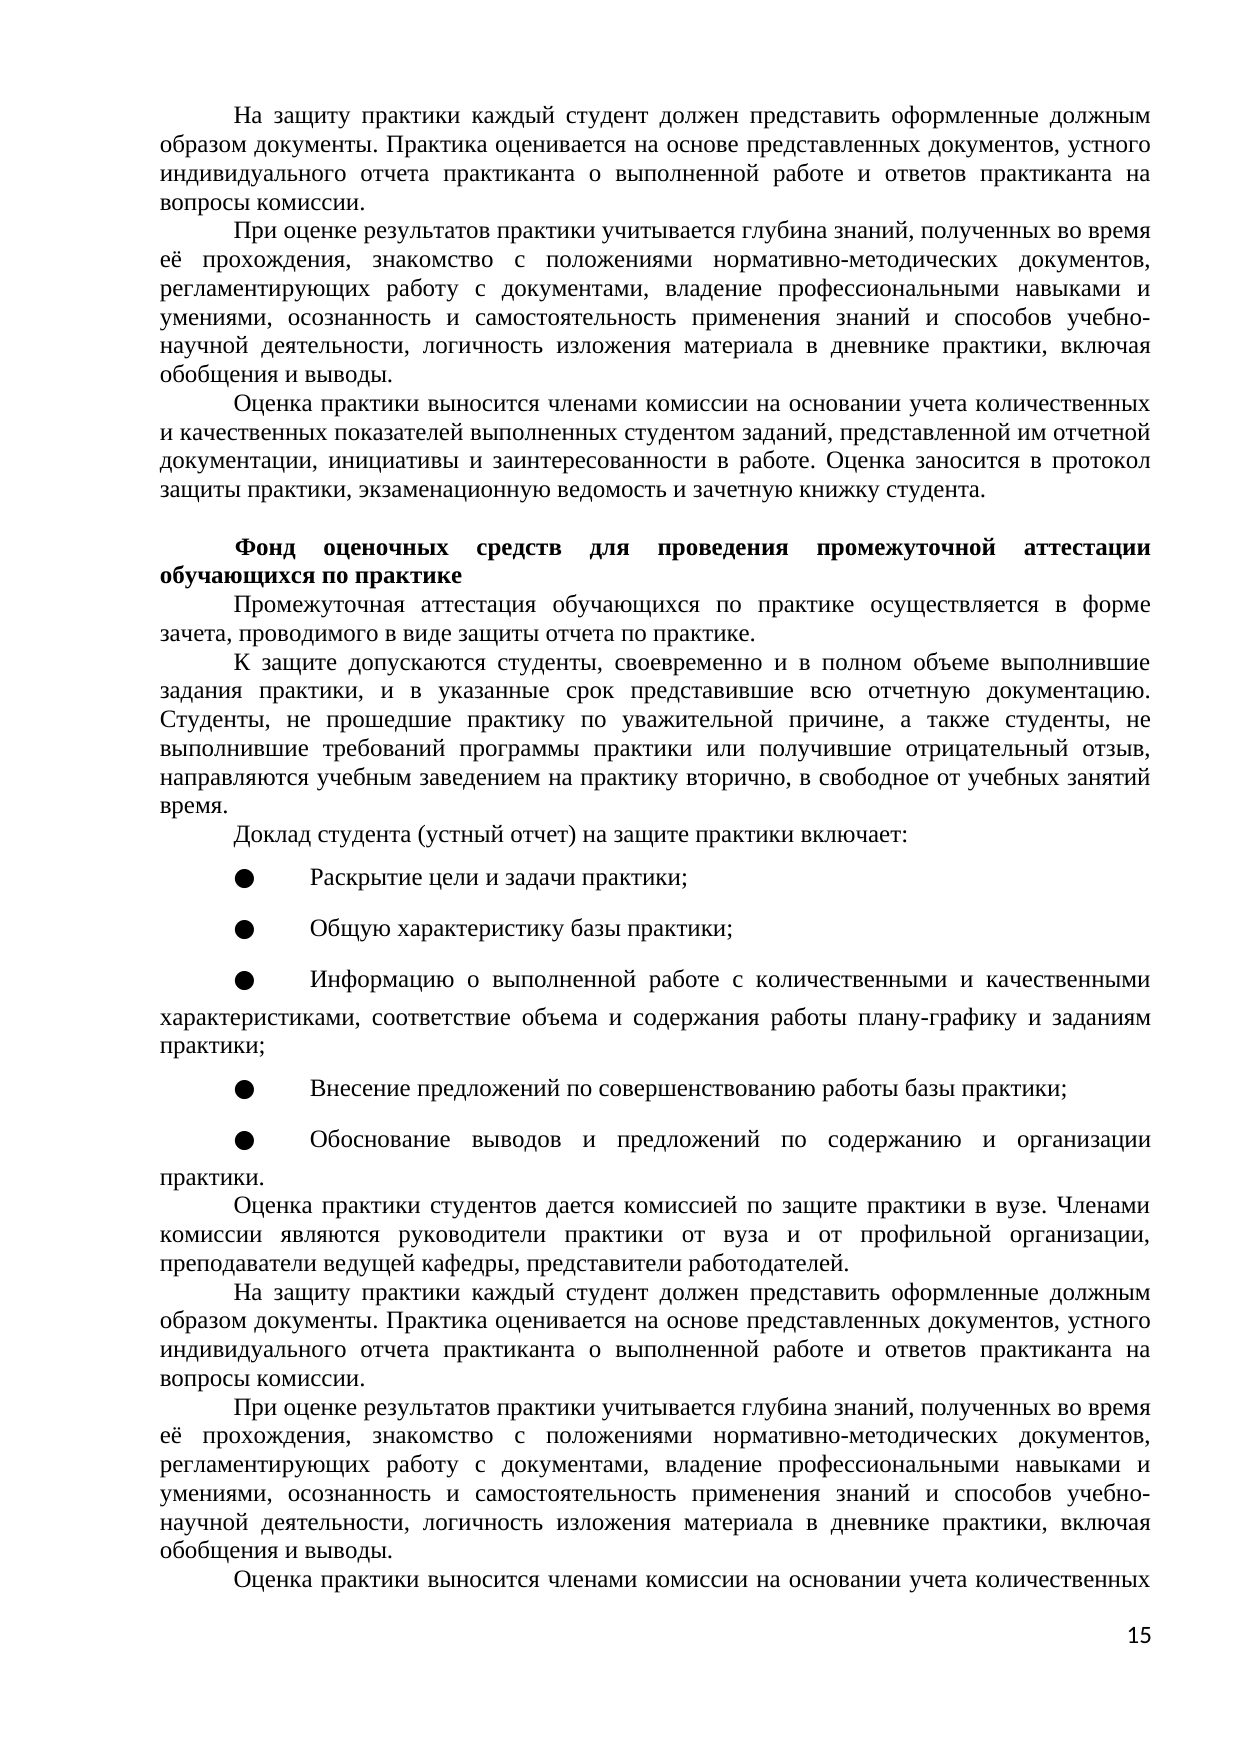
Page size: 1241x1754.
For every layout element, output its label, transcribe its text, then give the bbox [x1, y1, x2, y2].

list Информацию о выполненной работе с количественными и качественными характеристиками, соответствие объема и содержания работы плану-графику и заданиям практики; [159, 950, 1152, 1059]
list Общую характеристику базы практики; [159, 899, 1152, 950]
text При оценке результатов практики учитывается глубина знаний, полученных во время её прохождения, знакомство с положениями нормативно-методических документов, регламентирующих работу с документами, владение профессиональными навыками и умениями, осознанность и самостоятельность применения знаний и способов учебно-научной деятельности, логичность изложения материала в дневнике практики, включая обобщения и выводы. [159, 215, 1152, 388]
text На защиту практики каждый студент должен представить оформленные должным образом документы. Практика оценивается на основе представленных документов, устного индивидуального отчета практиканта о выполненной работе и ответов практиканта на вопросы комиссии. [159, 100, 1152, 215]
text Фонд оценочных средств для проведения промежуточной аттестации обучающихся по практике [159, 532, 1152, 589]
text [159, 1564, 1152, 1593]
text К защите допускаются студенты, своевременно и в полном объеме выполнившие задания практики, и в указанные срок представившие всю отчетную документацию. Студенты, не прошедшие практику по уважительной причине, а также студенты, не выполнившие требований программы практики или получившие отрицательный отзыв, направляются учебным заведением на практику вторично, в свободное от учебных занятий время. [159, 647, 1152, 819]
text На защиту практики каждый студент должен представить оформленные должным образом документы. Практика оценивается на основе представленных документов, устного индивидуального отчета практиканта о выполненной работе и ответов практиканта на вопросы комиссии. [159, 1277, 1152, 1392]
text При оценке результатов практики учитывается глубина знаний, полученных во время её прохождения, знакомство с положениями нормативно-методических документов, регламентирующих работу с документами, владение профессиональными навыками и умениями, осознанность и самостоятельность применения знаний и способов учебно-научной деятельности, логичность изложения материала в дневнике практики, включая обобщения и выводы. [159, 1392, 1152, 1564]
text Оценка практики студентов дается комиссией по защите практики в вузе. Членами комиссии являются руководители практики от вуза и от профильной организации, преподаватели ведущей кафедры, представители работодателей. [159, 1190, 1152, 1277]
list Обоснование выводов и предложений по содержанию и организации практики. [159, 1110, 1152, 1190]
list Раскрытие цели и задачи практики; [159, 848, 1152, 899]
text Промежуточная аттестация обучающихся по практике осуществляется в форме зачета, проводимого в виде защиты отчета по практике. [159, 589, 1152, 647]
list Внесение предложений по совершенствованию работы базы практики; [159, 1059, 1152, 1110]
text Доклад студента (устный отчет) на защите практики включает: [159, 819, 1152, 848]
